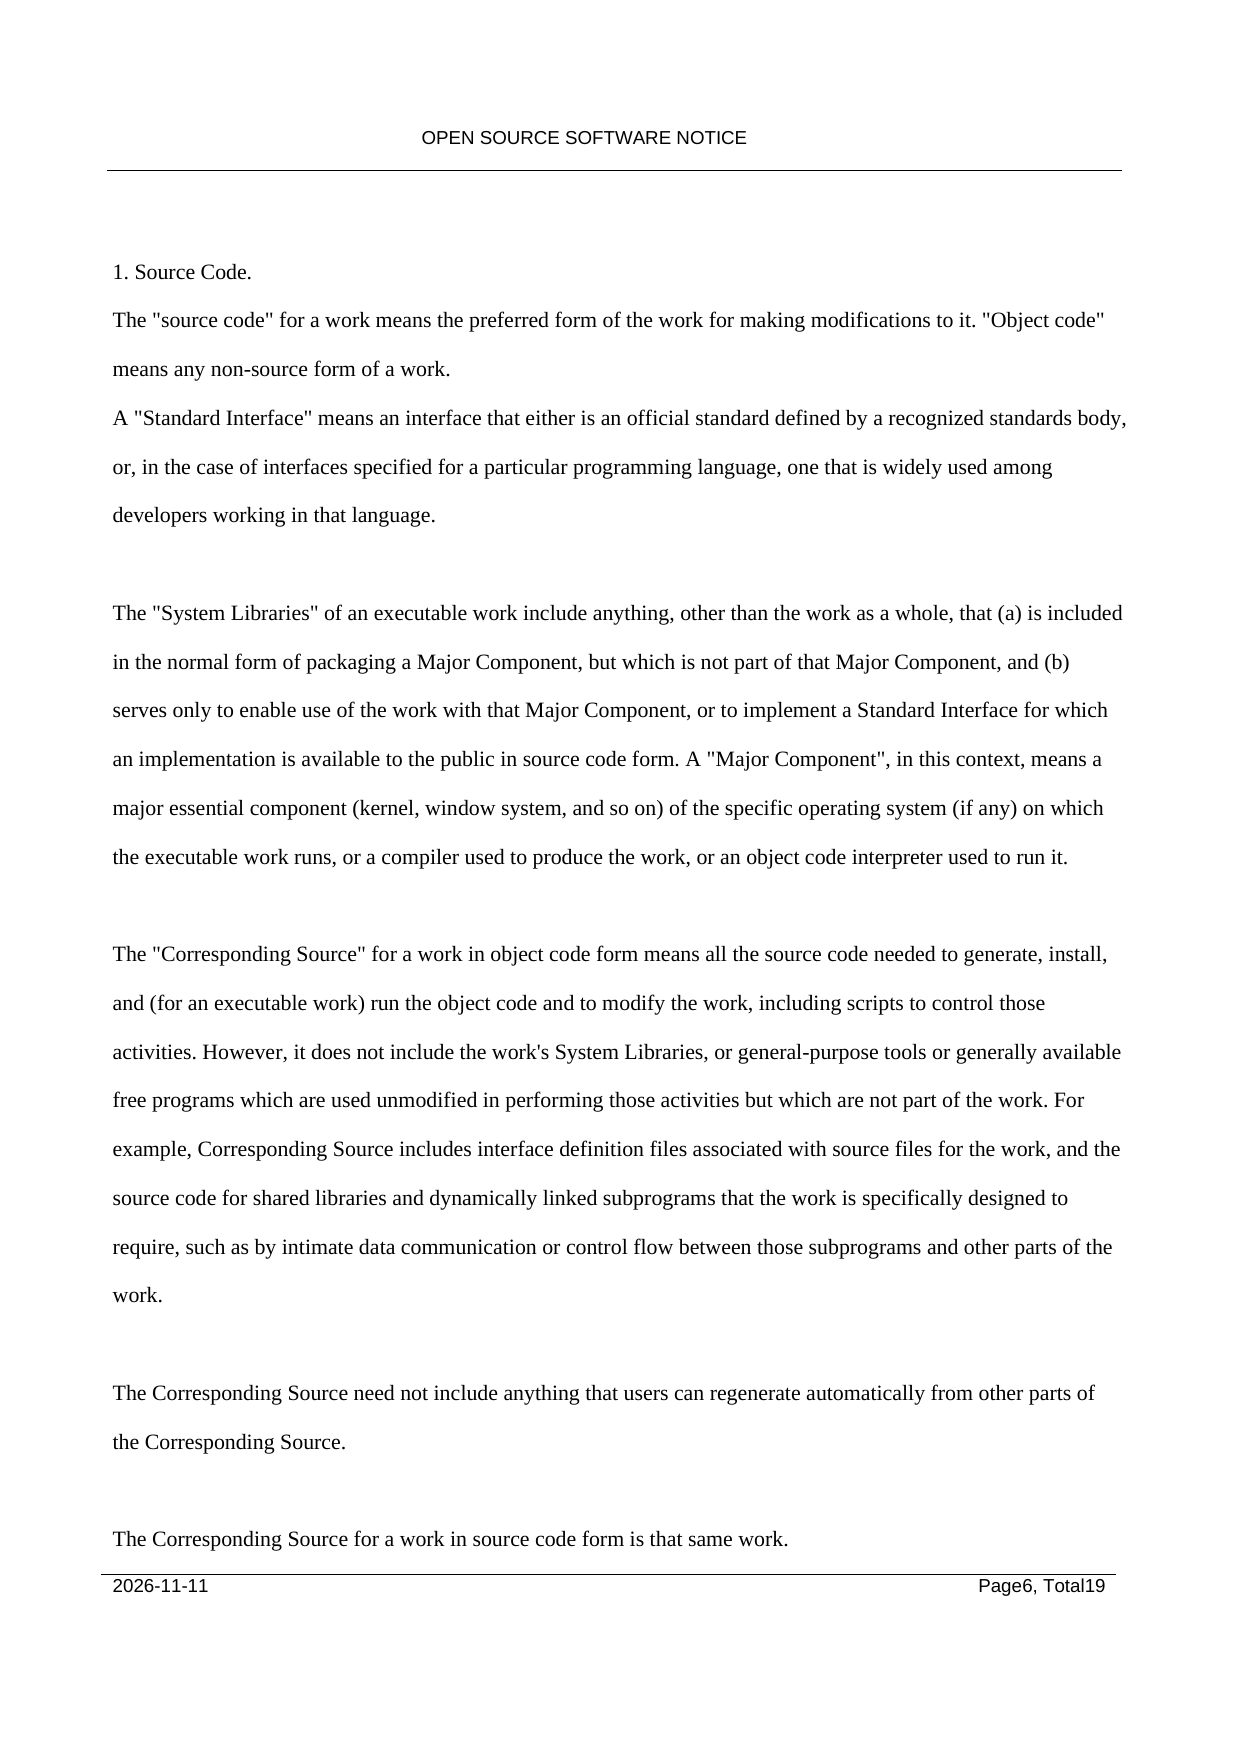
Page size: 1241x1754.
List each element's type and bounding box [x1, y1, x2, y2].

text [112, 206, 1128, 1555]
